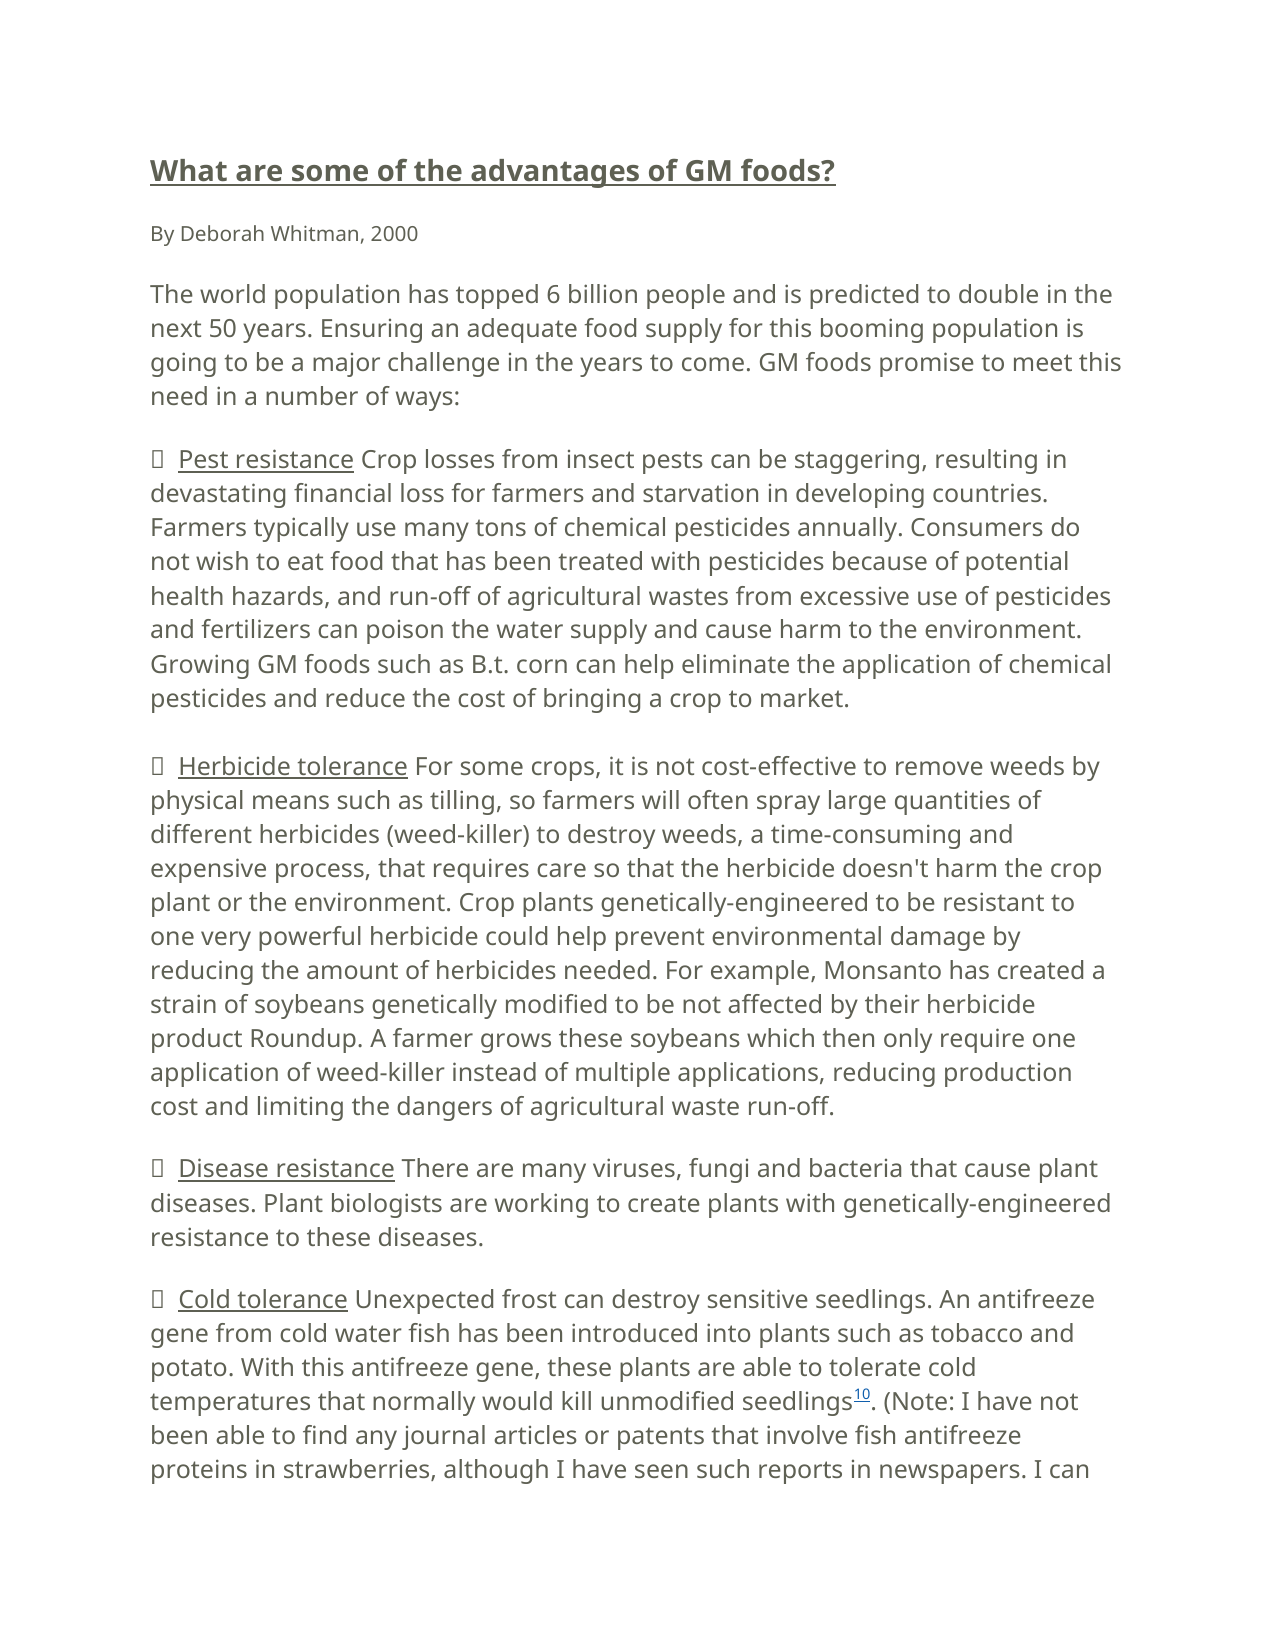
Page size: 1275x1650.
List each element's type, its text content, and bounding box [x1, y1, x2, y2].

text  Pest resistance Crop losses from insect pests can be staggering, resulting in devastating financial loss for farmers and starvation in developing countries. Farmers typically use many tons of chemical pesticides annually. Consumers do not wish to eat food that has been treated with pesticides because of potential health hazards, and run-off of agricultural wastes from excessive use of pesticides and fertilizers can poison the water supply and cause harm to the environment. Growing GM foods such as B.t. corn can help eliminate the application of chemical pesticides and reduce the cost of bringing a crop to market. [150, 442, 1125, 714]
text What are some of the advantages of GM foods? [150, 150, 1125, 190]
text The world population has topped 6 billion people and is predicted to double in the next 50 years. Ensuring an adequate food supply for this booming population is going to be a major challenge in the years to come. GM foods promise to meet this need in a number of ways: [150, 276, 1125, 413]
text By Deborah Whitman, 2000 [150, 219, 1125, 247]
text  Herbicide tolerance For some crops, it is not cost-effective to remove weeds by physical means such as tilling, so farmers will often spray large quantities of different herbicides (weed-killer) to destroy weeds, a time-consuming and expensive process, that requires care so that the herbicide doesn't harm the crop plant or the environment. Crop plants genetically-engineered to be resistant to one very powerful herbicide could help prevent environmental damage by reducing the amount of herbicides needed. For example, Monsanto has created a strain of soybeans genetically modified to be not affected by their herbicide product Roundup. A farmer grows these soybeans which then only require one application of weed-killer instead of multiple applications, reducing production cost and limiting the dangers of agricultural waste run-off. [150, 748, 1125, 1123]
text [150, 1281, 1125, 1486]
text  Disease resistance There are many viruses, fungi and bacteria that cause plant diseases. Plant biologists are working to create plants with genetically-engineered resistance to these diseases. [150, 1151, 1125, 1253]
